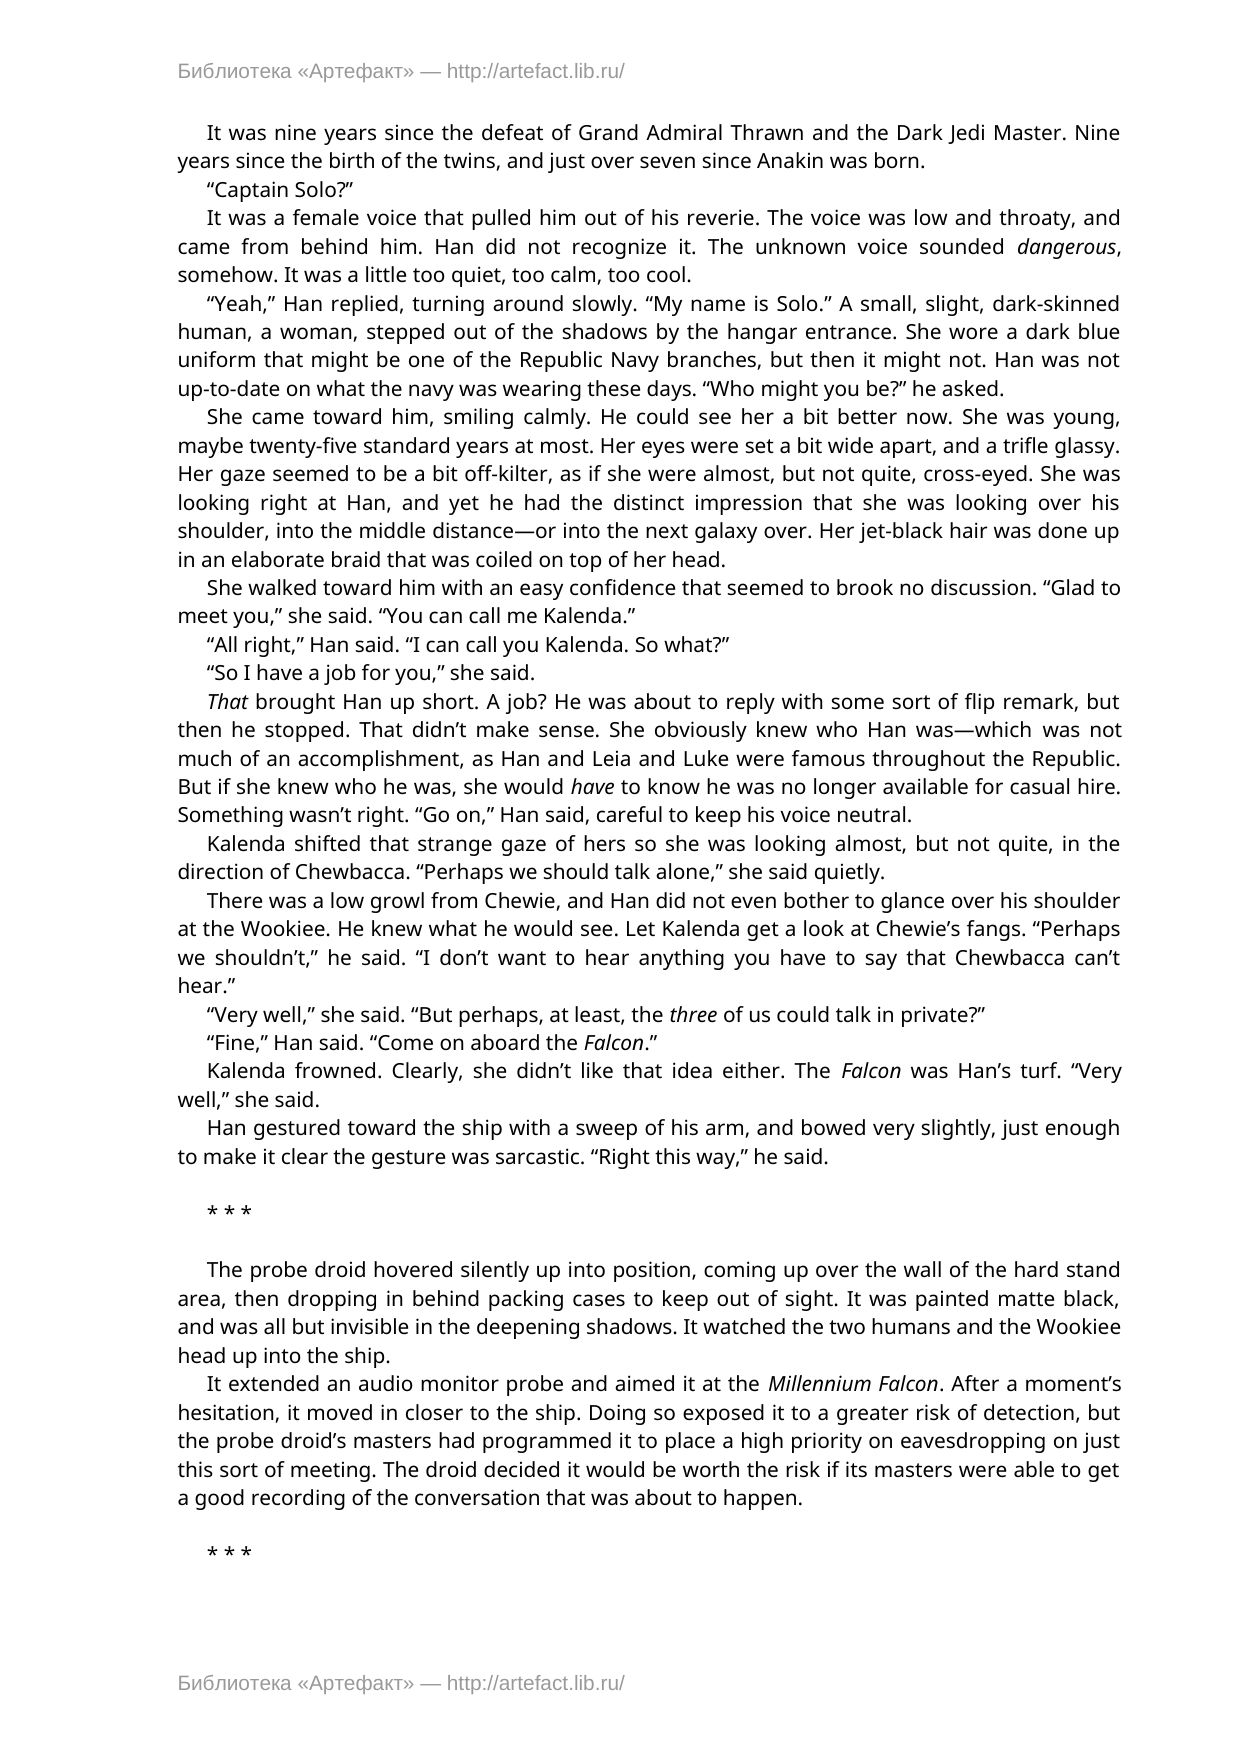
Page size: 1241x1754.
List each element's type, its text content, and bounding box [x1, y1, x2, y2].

text “Fine,” Han said. “Come on aboard the Falcon.” [177, 1028, 1122, 1057]
text There was a low growl from Chewie, and Han did not even bother to glance over his shoulder at the Wookiee. He knew what he would see. Let Kalenda get a look at Chewie’s fangs. “Perhaps we shouldn’t,” he said. “I don’t want to hear anything you have to say that Chewbacca can’t hear.” [177, 886, 1122, 1000]
text It was nine years since the defeat of Grand Admiral Thrawn and the Dark Jedi Master. Nine years since the birth of the twins, and just over seven since Anakin was born. [177, 118, 1122, 175]
text “All right,” Han said. “I can call you Kalenda. So what?” [177, 630, 1122, 658]
text That brought Han up short. A job? He was about to reply with some sort of flip remark, but then he stopped. That didn’t make sense. She obviously knew who Han was—which was not much of an accomplishment, as Han and Leia and Luke were famous throughout the Republic. But if she knew who he was, she would have to know he was no longer available for casual hire. Something wasn’t right. “Go on,” Han said, careful to keep his voice neutral. [177, 687, 1122, 829]
text She came toward him, smiling calmly. He could see her a bit better now. She was young, maybe twenty-five standard years at most. Her eyes were set a bit wide apart, and a trifle glassy. Her gaze seemed to be a bit off-kilter, as if she were almost, but not quite, cross-eyed. She was looking right at Han, and yet he had the distinct impression that she was looking over his shoulder, into the middle distance—or into the next galaxy over. Her jet-black hair was done up in an elaborate braid that was coiled on top of her head. [177, 402, 1122, 573]
text “Very well,” she said. “But perhaps, at least, the three of us could talk in private?” [177, 1000, 1122, 1028]
text Kalenda shifted that strange gaze of hers so she was looking almost, but not quite, in the direction of Chewbacca. “Perhaps we should talk alone,” she said quietly. [177, 829, 1122, 886]
text She walked toward him with an easy confidence that seemed to brook no discussion. “Glad to meet you,” she said. “You can call me Kalenda.” [177, 573, 1122, 630]
text “So I have a job for you,” she said. [177, 658, 1122, 687]
text “Captain Solo?” [177, 175, 1122, 203]
text The probe droid hovered silently up into position, coming up over the wall of the hard stand area, then dropping in behind packing cases to keep out of sight. It was painted matte black, and was all but invisible in the deepening shadows. It watched the two humans and the Wookiee head up into the ship. [177, 1256, 1122, 1369]
text * * * [177, 1540, 1122, 1568]
text Kalenda frowned. Clearly, she didn’t like that idea either. The Falcon was Han’s turf. “Very well,” she said. [177, 1057, 1122, 1113]
text “Yeah,” Han replied, turning around slowly. “My name is Solo.” A small, slight, dark-skinned human, a woman, stepped out of the shadows by the hangar entrance. She wore a dark blue uniform that might be one of the Republic Navy branches, but then it might not. Han was not up-to-date on what the navy was wearing these days. “Who might you be?” he asked. [177, 289, 1122, 402]
text It was a female voice that pulled him out of his reverie. The voice was low and throaty, and came from behind him. Han did not recognize it. The unknown voice sounded dangerous, somehow. It was a little too quiet, too calm, too cool. [177, 203, 1122, 289]
text It extended an audio monitor probe and aimed it at the Millennium Falcon. After a moment’s hesitation, it moved in closer to the ship. Doing so exposed it to a greater risk of detection, but the probe droid’s masters had programmed it to place a high priority on eavesdropping on just this sort of meeting. The droid decided it would be worth the risk if its masters were able to get a good recording of the conversation that was about to happen. [177, 1369, 1122, 1512]
text * * * [177, 1199, 1122, 1227]
text Han gestured toward the ship with a sweep of his arm, and bowed very slightly, just enough to make it clear the gesture was sarcastic. “Right this way,” he said. [177, 1113, 1122, 1170]
